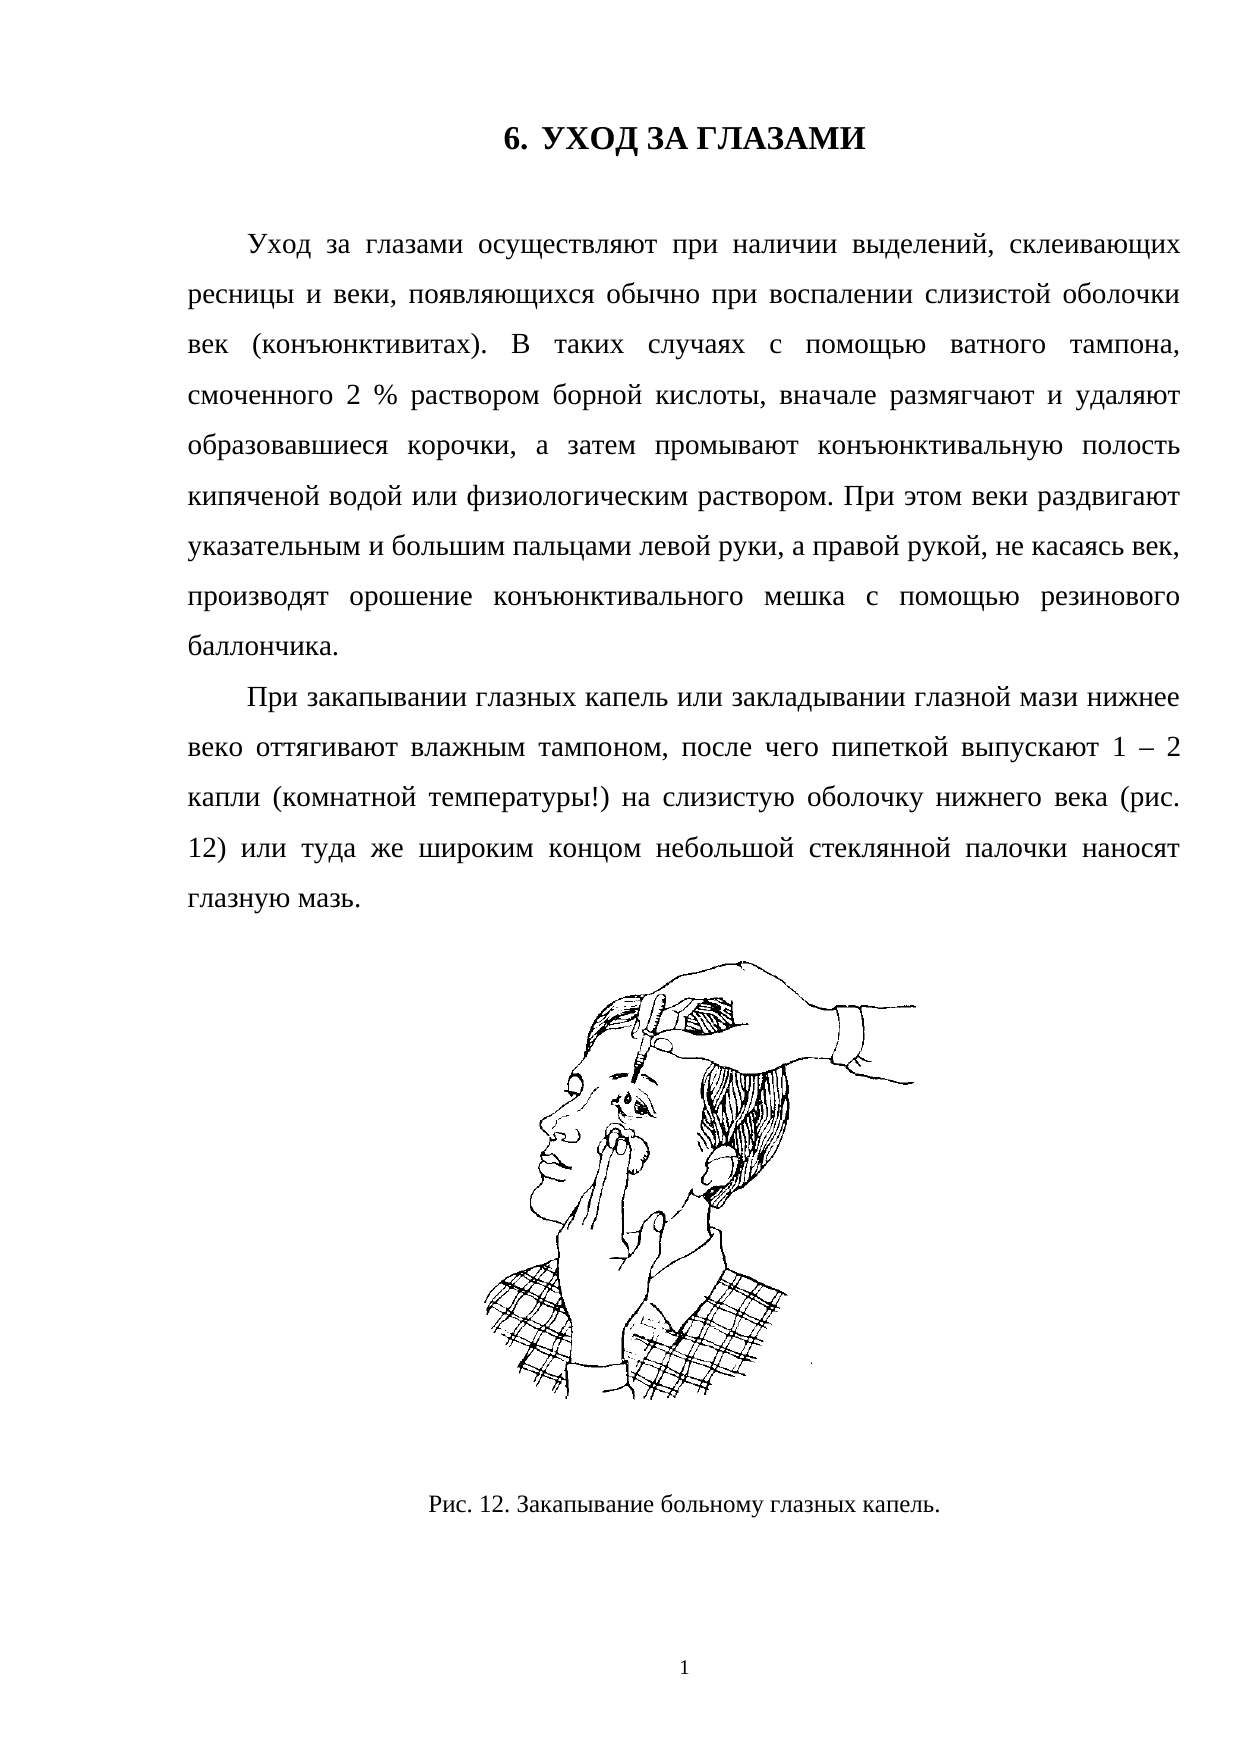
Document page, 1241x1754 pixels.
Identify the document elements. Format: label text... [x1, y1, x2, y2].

text Рис. 12. Закапывание больному глазных капель. [187, 1489, 1181, 1517]
picture [483, 954, 931, 1405]
text При закапывании глазных капель или закладывании глазной мази нижнее веко оттягивают влажным тампоном, после чего пипеткой выпускают 1 – 2 капли (комнатной температуры!) на слизистую оболочку нижнего века (рис. 12) или туда же широким концом небольшой стеклянной палочки наносят глазную мазь. [187, 679, 1181, 914]
text Уход за глазами осуществляют при наличии выделений, склеивающих ресницы и веки, появляющихся обычно при воспалении слизистой оболочки век (конъюнктивитах). В таких случаях с помощью ватного тампона, смоченного 2 % раствором борной кислоты, вначале размягчают и удаляют образовавшиеся корочки, а затем промывают конъюнктивальную полость кипяченой водой или физиологическим раствором. При этом веки раздвигают указательным и большим пальцами левой руки, а правой рукой, не касаясь век, производят орошение конъюнктивального мешка с помощью резинового баллончика. [187, 226, 1181, 662]
subtitle УХОД ЗА ГЛАЗАМИ [187, 118, 1181, 157]
